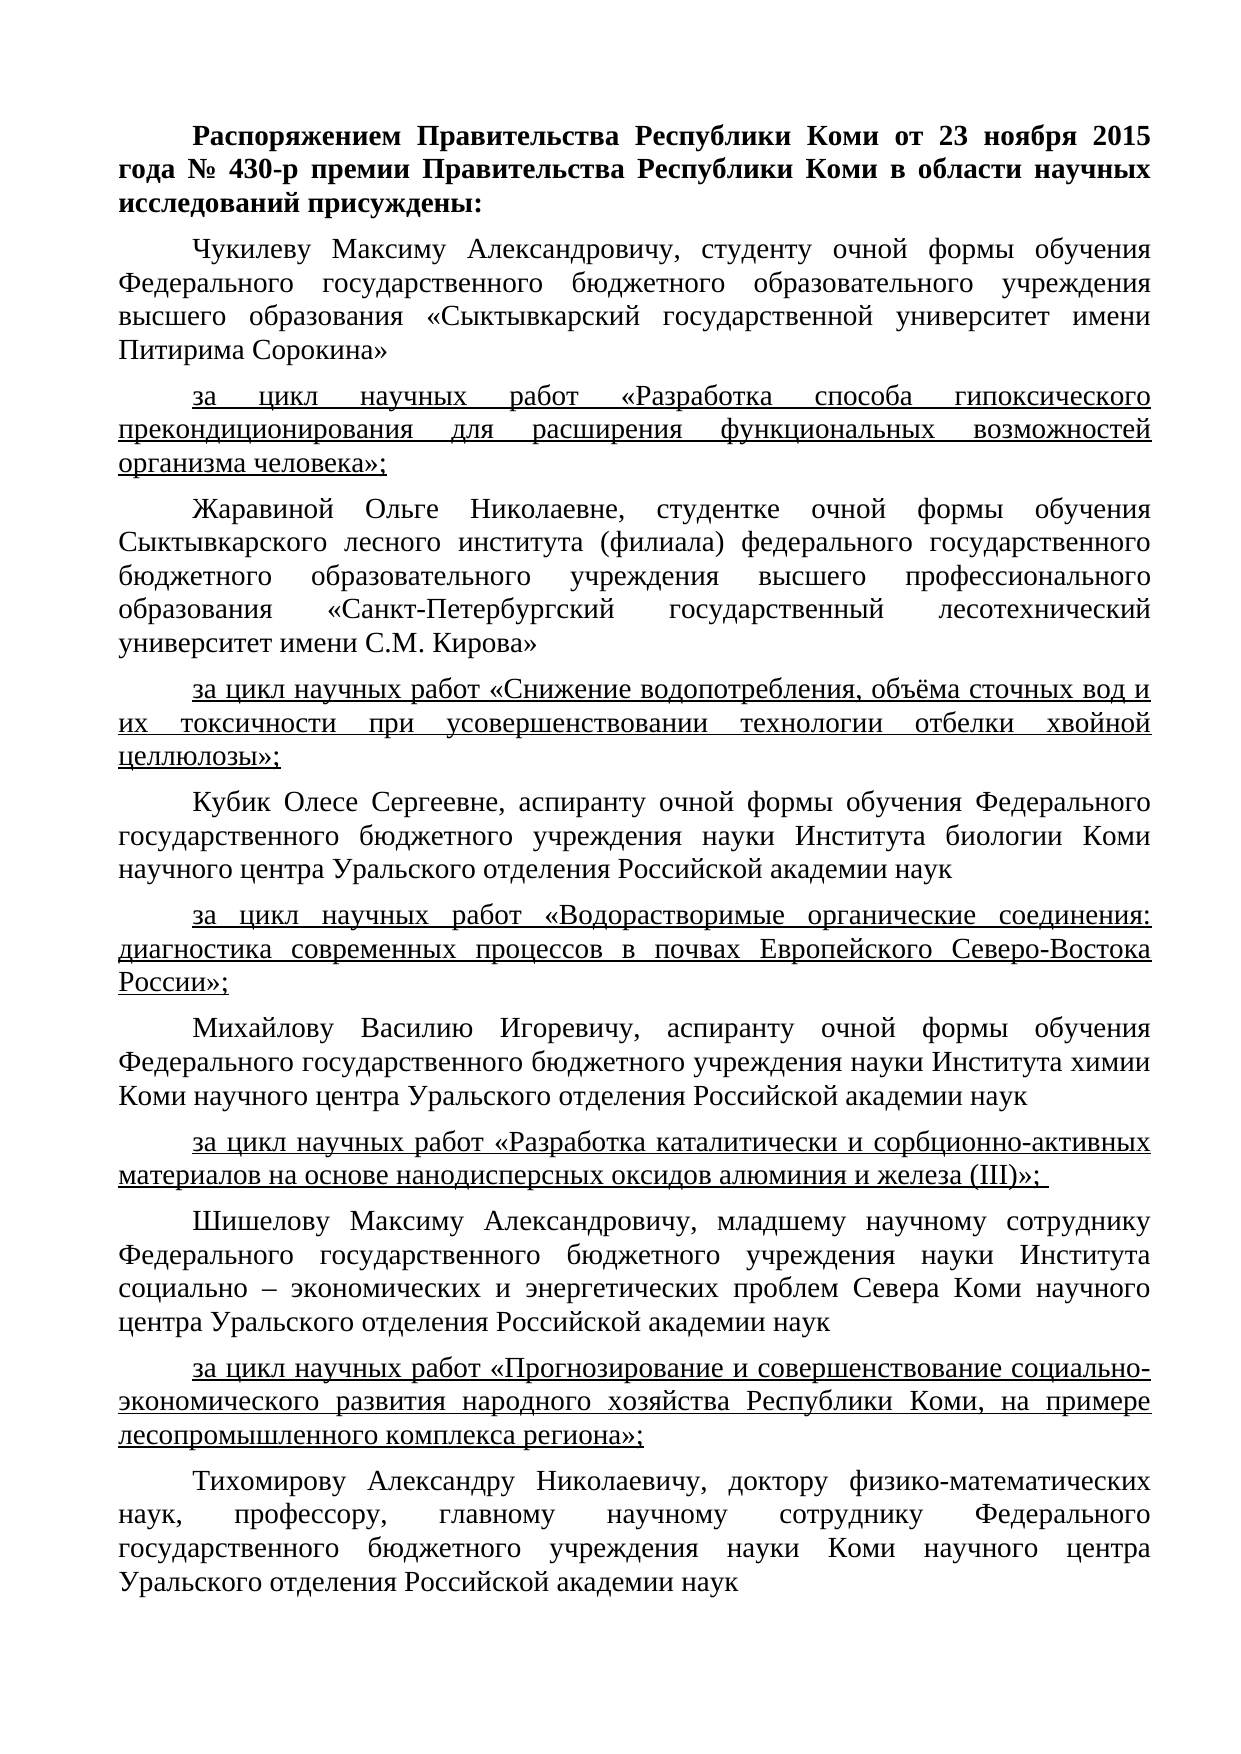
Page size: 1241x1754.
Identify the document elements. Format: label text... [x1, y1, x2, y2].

text за цикл научных работ «Водорастворимые органические соединения: диагностика современных процессов в почвах Европейского Северо-Востока России»; [118, 897, 1152, 960]
text Михайлову Василию Игоревичу, аспиранту очной формы обучения Федерального государственного бюджетного учреждения науки Института химии Коми научного центра Уральского отделения Российской академии наук [118, 1011, 1152, 1111]
text за цикл научных работ «Разработка способа гипоксического прекондиционирования для расширения функциональных возможностей организма человека»; [118, 442, 1152, 478]
text Жаравиной Ольге Николаевне, студентке очной формы обучения Сыктывкарского лесного института (филиала) федерального государственного бюджетного образовательного учреждения высшего профессионального образования «Санкт-Петербургский государственный лесотехнический университет имени С.М. Кирова» [118, 491, 1152, 659]
text за цикл научных работ «Снижение водопотребления, объёма сточных вод и их токсичности при усовершенствовании технологии отбелки хвойной целлюлозы»; [118, 735, 1152, 772]
text Распоряжением Правительства Республики Коми от 23 ноября 2015 года № 430-р премии Правительства Республики Коми в области научных исследований присуждены: [118, 118, 1152, 219]
text за цикл научных работ «Разработка способа гипоксического прекондиционирования для расширения функциональных возможностей организма человека»; [118, 378, 1152, 440]
text за цикл научных работ «Прогнозирование и совершенствование социально-экономического развития народного хозяйства Республики Коми, на примере лесопромышленного комплекса региона»; [118, 1414, 1152, 1451]
text Тихомирову Александру Николаевичу, доктору физико-математических наук, профессору, главному научному сотруднику Федерального государственного бюджетного учреждения науки Коми научного центра Уральского отделения Российской академии наук [118, 1463, 1152, 1597]
text Чукилеву Максиму Александровичу, студенту очной формы обучения Федерального государственного бюджетного образовательного учреждения высшего образования «Сыктывкарский государственной университет имени Питирима Сорокина» [118, 231, 1152, 365]
text за цикл научных работ «Снижение водопотребления, объёма сточных вод и их токсичности при усовершенствовании технологии отбелки хвойной целлюлозы»; [118, 671, 1152, 734]
text Кубик Олесе Сергеевне, аспиранту очной формы обучения Федерального государственного бюджетного учреждения науки Института биологии Коми научного центра Уральского отделения Российской академии наук [118, 784, 1152, 885]
text за цикл научных работ «Водорастворимые органические соединения: диагностика современных процессов в почвах Европейского Северо-Востока России»; [118, 962, 1152, 998]
text за цикл научных работ «Разработка каталитически и сорбционно-активных материалов на основе нанодисперсных оксидов алюминия и железа (III)»; [118, 1124, 1152, 1191]
text Шишелову Максиму Александровичу, младшему научному сотруднику Федерального государственного бюджетного учреждения науки Института социально – экономических и энергетических проблем Севера Коми научного центра Уральского отделения Российской академии наук [118, 1203, 1152, 1337]
text за цикл научных работ «Прогнозирование и совершенствование социально-экономического развития народного хозяйства Республики Коми, на примере лесопромышленного комплекса региона»; [118, 1350, 1152, 1413]
